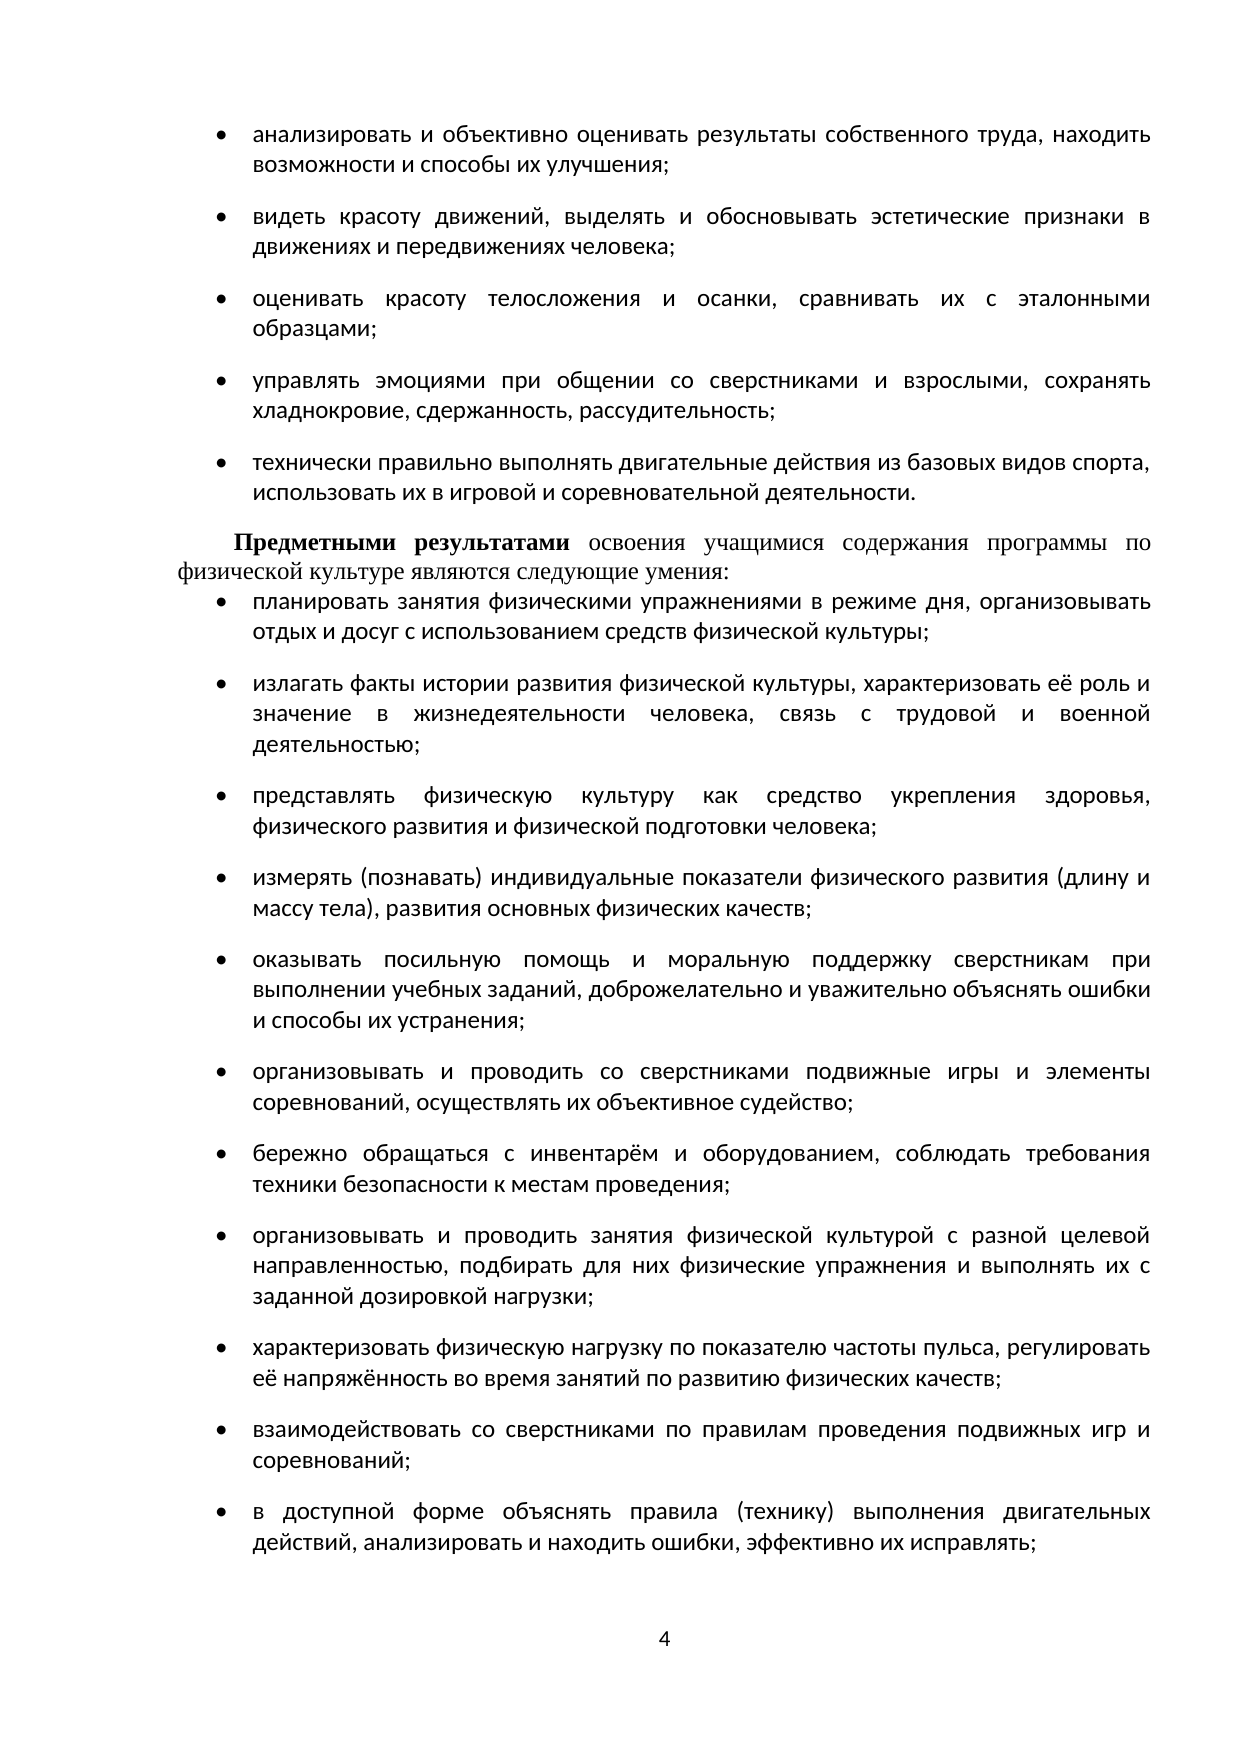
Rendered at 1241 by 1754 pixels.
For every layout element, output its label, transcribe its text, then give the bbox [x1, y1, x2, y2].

list в доступной форме объяснять правила (технику) выполнения двигательных действий, анализировать и находить ошибки, эффективно их исправлять; [215, 1495, 1152, 1556]
list организовывать и проводить со сверстниками подвижные игры и элементы соревнований, осуществлять их объективное судейство; [215, 1055, 1152, 1116]
text Предметными результатами освоения учащимися содержания программы по физической культуре являются следующие умения: [177, 527, 1152, 585]
list бережно обращаться с инвентарём и оборудованием, соблюдать требования техники безопасности к местам проведения; [215, 1137, 1152, 1198]
list оценивать красоту телосложения и осанки, сравнивать их с эталонными образцами; [215, 282, 1152, 343]
list технически правильно выполнять двигательные действия из базовых видов спорта, использовать их в игровой и соревновательной деятельности. [215, 446, 1152, 507]
list излагать факты истории развития физической культуры, характеризовать её роль и значение в жизнедеятельности человека, связь с трудовой и военной деятельностью; [215, 667, 1152, 758]
list организовывать и проводить занятия физической культурой с разной целевой направленностью, подбирать для них физические упражнения и выполнять их с заданной дозировкой нагрузки; [215, 1219, 1152, 1311]
list взаимодействовать со сверстниками по правилам проведения подвижных игр и соревнований; [215, 1413, 1152, 1474]
list характеризовать физическую нагрузку по показателю частоты пульса, регулировать её напряжённость во время занятий по развитию физических качеств; [215, 1332, 1152, 1393]
list планировать занятия физическими упражнениями в режиме дня, организовывать отдых и досуг с использованием средств физической культуры; [215, 585, 1152, 646]
list управлять эмоциями при общении со сверстниками и взрослыми, сохранять хладнокровие, сдержанность, рассудительность; [215, 364, 1152, 425]
list видеть красоту движений, выделять и обосновывать эстетические признаки в движениях и передвижениях человека; [215, 200, 1152, 261]
list представлять физическую культуру как средство укрепления здоровья, физического развития и физической подготовки человека; [215, 779, 1152, 840]
list анализировать и объективно оценивать результаты собственного труда, находить возможности и способы их улучшения; [215, 118, 1152, 179]
list оказывать посильную помощь и моральную поддержку сверстникам при выполнении учебных заданий, доброжелательно и уважительно объяснять ошибки и способы их устранения; [215, 943, 1152, 1034]
list измерять (познавать) индивидуальные показатели физического развития (длину и массу тела), развития основных физических качеств; [215, 861, 1152, 922]
